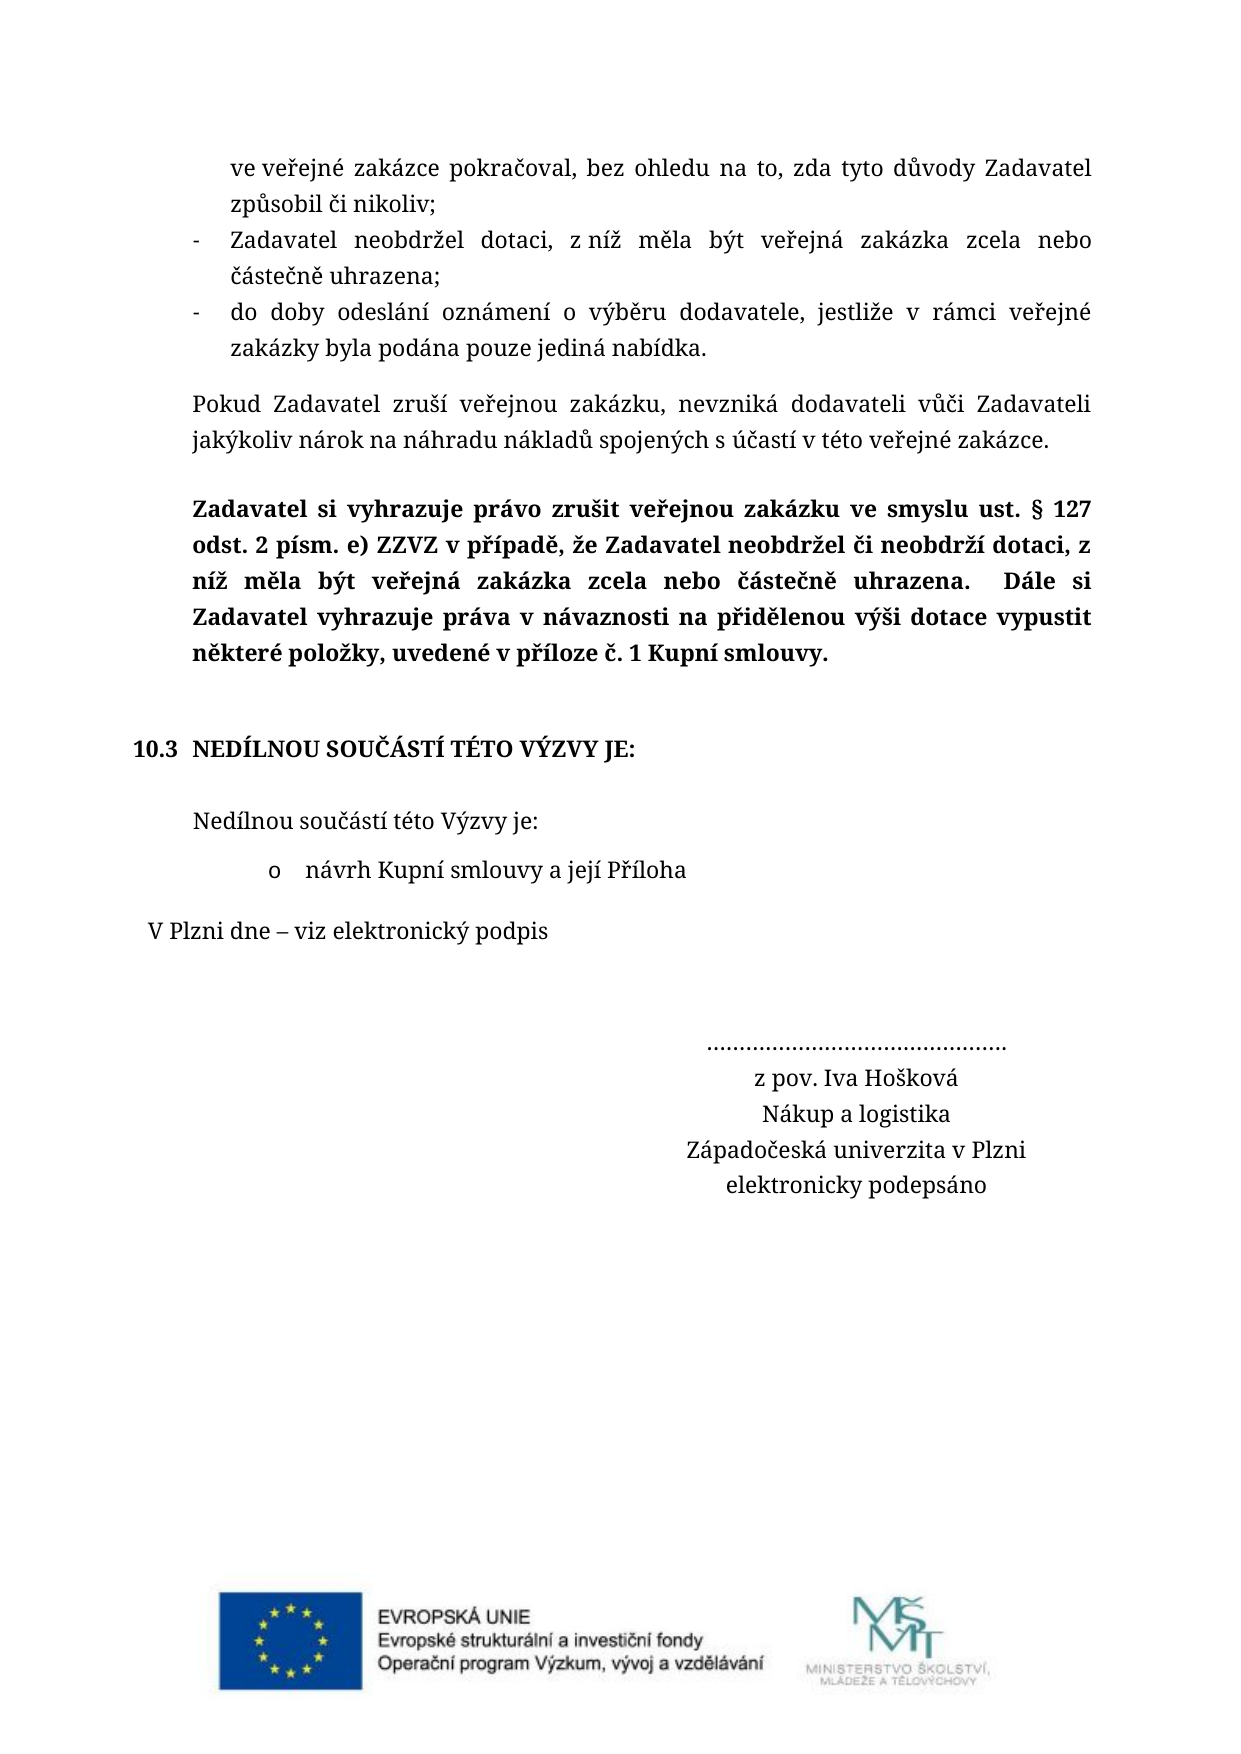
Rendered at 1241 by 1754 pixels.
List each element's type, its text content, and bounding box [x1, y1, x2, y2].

subtitle NEDÍLNOU SOUČÁSTÍ TÉTO VÝZVY JE: [133, 733, 1093, 765]
text V Plzni dne – viz elektronický podpis [148, 915, 1093, 946]
text Nákup a logistika [148, 1098, 1093, 1129]
list návrh Kupní smlouvy a její Příloha [268, 854, 1093, 885]
picture [147, 1544, 1068, 1726]
text Pokud Zadavatel zruší veřejnou zakázku, nevzniká dodavateli vůči Zadavateli jakýkoliv nárok na náhradu nákladů spojených s účastí v této veřejné zakázce. [192, 388, 1093, 455]
list do doby odeslání oznámení o výběru dodavatele, jestliže v rámci veřejné zakázky byla podána pouze jediná nabídka. [193, 296, 1093, 363]
text ………………………………………. [148, 1026, 1093, 1057]
text z pov. Iva Hošková [148, 1062, 1093, 1093]
text Západočeská univerzita v Plzni [148, 1133, 1093, 1165]
text Zadavatel si vyhrazuje právo zrušit veřejnou zakázku ve smyslu ust. § 127 odst. 2 písm. e) ZZVZ v případě, že Zadavatel neobdržel či neobdrží dotaci, z níž měla být veřejná zakázka zcela nebo částečně uhrazena. Dále si Zadavatel vyhrazuje práva v návaznosti na přidělenou výši dotace vypustit některé položky, uvedené v příloze č. 1 Kupní smlouvy. [192, 460, 1093, 668]
list Zadavatel neobdržel dotaci, z níž měla být veřejná zakázka zcela nebo částečně uhrazena; [193, 224, 1093, 291]
text elektronicky podepsáno [148, 1169, 1093, 1201]
text Nedílnou součástí této Výzvy je: [193, 805, 1093, 837]
